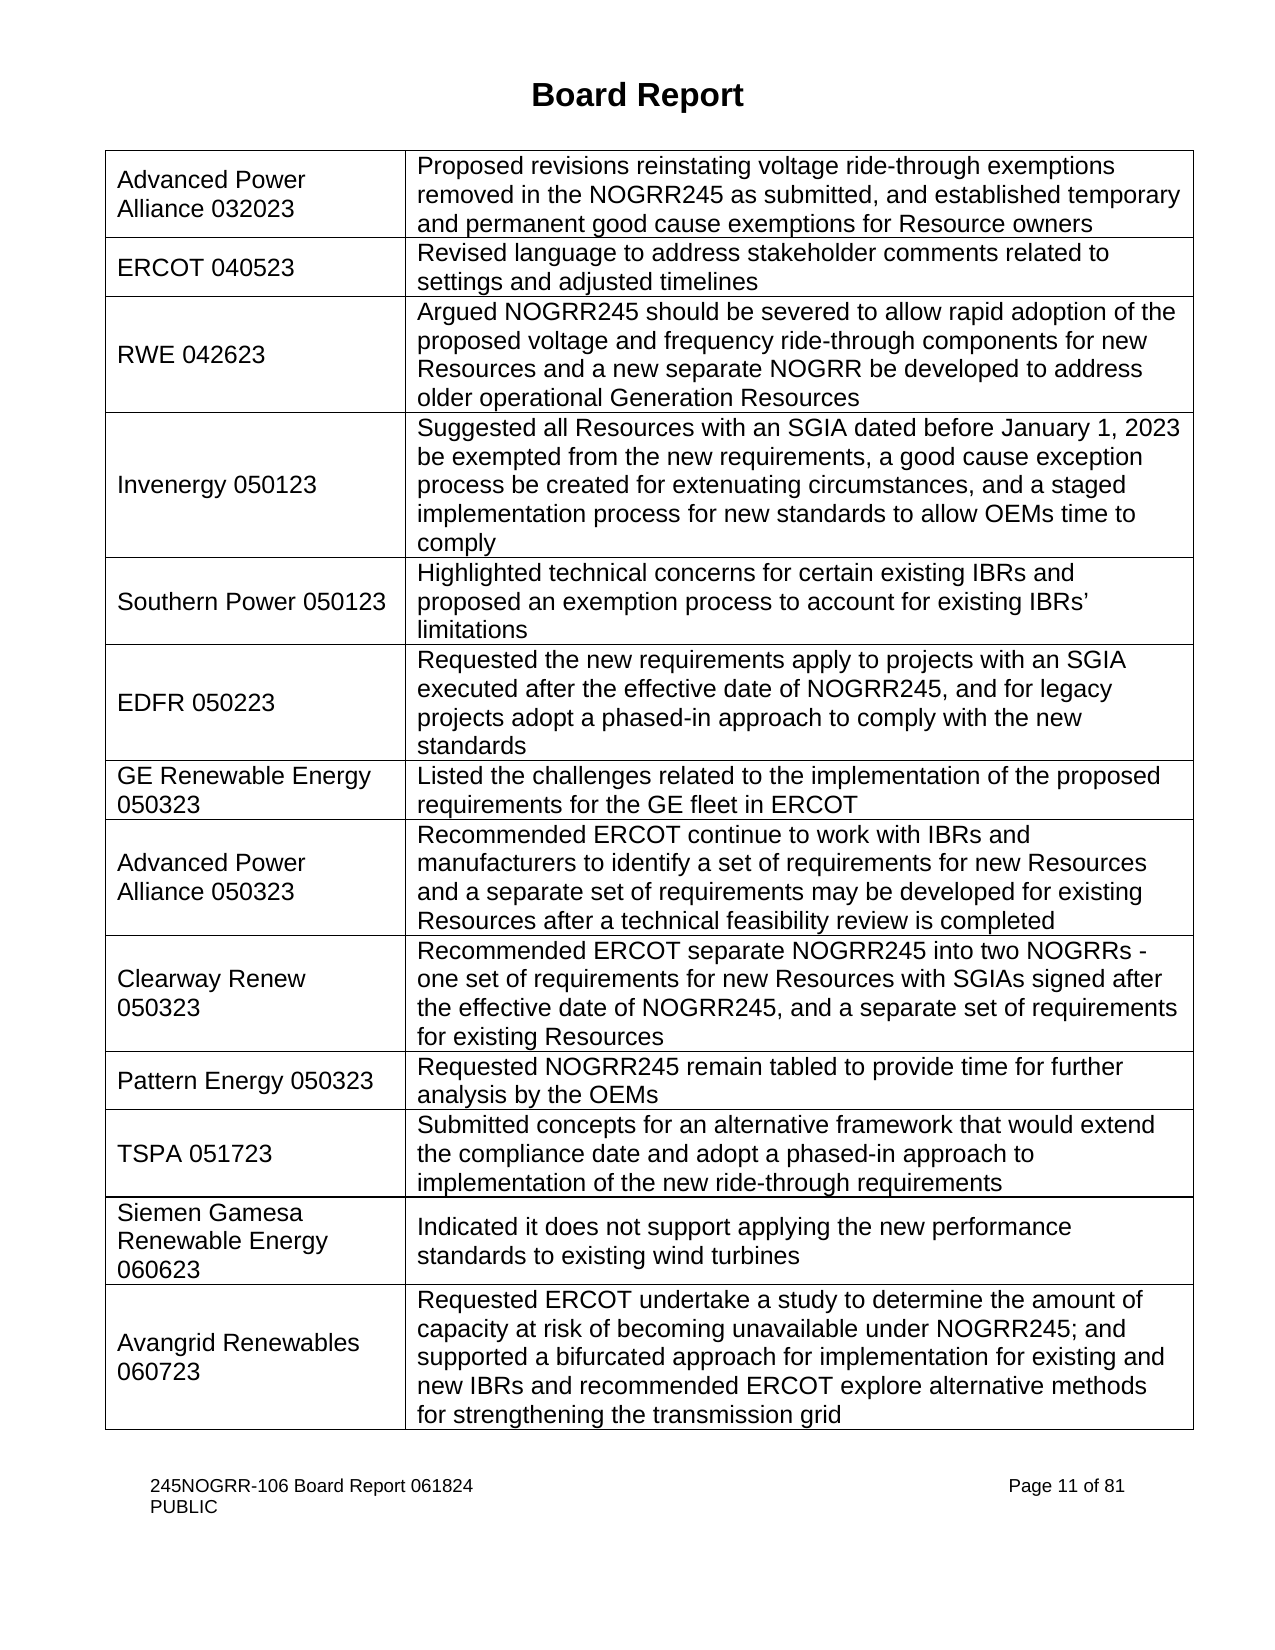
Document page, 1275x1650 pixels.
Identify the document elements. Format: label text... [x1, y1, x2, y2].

table_cell Siemen Gamesa Renewable Energy 060623 [106, 1198, 405, 1284]
table_cell Advanced Power Alliance 032023 [106, 151, 405, 237]
table_cell ERCOT 040523 [106, 238, 405, 296]
table_cell Recommended ERCOT continue to work with IBRs and manufacturers to identify a set of requirements for new Resources and a separate set of requirements may be developed for existing Resources after a technical feasibility review is completed [406, 820, 1193, 934]
table_cell Submitted concepts for an alternative framework that would extend the compliance date and adopt a phased-in approach to implementation of the new ride-through requirements [406, 1110, 1193, 1196]
table_cell Pattern Energy 050323 [106, 1052, 405, 1109]
table_cell Southern Power 050123 [106, 558, 405, 644]
table_cell Requested ERCOT undertake a study to determine the amount of capacity at risk of becoming unavailable under NOGRR245; and supported a bifurcated approach for implementation for existing and new IBRs and recommended ERCOT explore alternative methods for strengthening the transmission grid [406, 1285, 1193, 1428]
table_cell GE Renewable Energy 050323 [106, 761, 405, 818]
table_cell Listed the challenges related to the implementation of the proposed requirements for the GE fleet in ERCOT [406, 761, 1193, 818]
table_cell Highlighted technical concerns for certain existing IBRs and proposed an exemption process to account for existing IBRs’ limitations [406, 558, 1193, 644]
table_cell Avangrid Renewables 060723 [106, 1285, 405, 1428]
table_cell Requested NOGRR245 remain tabled to provide time for further analysis by the OEMs [406, 1052, 1193, 1109]
table_cell Invenergy 050123 [106, 413, 405, 557]
table_cell Recommended ERCOT separate NOGRR245 into two NOGRRs - one set of requirements for new Resources with SGIAs signed after the effective date of NOGRR245, and a separate set of requirements for existing Resources [406, 936, 1193, 1051]
table_cell Indicated it does not support applying the new performance standards to existing wind turbines [406, 1198, 1193, 1284]
table_cell Clearway Renew 050323 [106, 936, 405, 1051]
table_cell TSPA 051723 [106, 1110, 405, 1196]
table_cell Suggested all Resources with an SGIA dated before January 1, 2023 be exempted from the new requirements, a good cause exception process be created for extenuating circumstances, and a staged implementation process for new standards to allow OEMs time to comply [406, 413, 1193, 557]
table_cell Requested the new requirements apply to projects with an SGIA executed after the effective date of NOGRR245, and for legacy projects adopt a phased-in approach to comply with the new standards [406, 645, 1193, 760]
table_cell Revised language to address stakeholder comments related to settings and adjusted timelines [406, 238, 1193, 296]
table_cell EDFR 050223 [106, 645, 405, 760]
table_cell Advanced Power Alliance 050323 [106, 820, 405, 934]
table_cell Argued NOGRR245 should be severed to allow rapid adoption of the proposed voltage and frequency ride-through components for new Resources and a new separate NOGRR be developed to address older operational Generation Resources [406, 297, 1193, 412]
table_cell RWE 042623 [106, 297, 405, 412]
table_cell Proposed revisions reinstating voltage ride-through exemptions removed in the NOGRR245 as submitted, and established temporary and permanent good cause exemptions for Resource owners [406, 151, 1193, 237]
